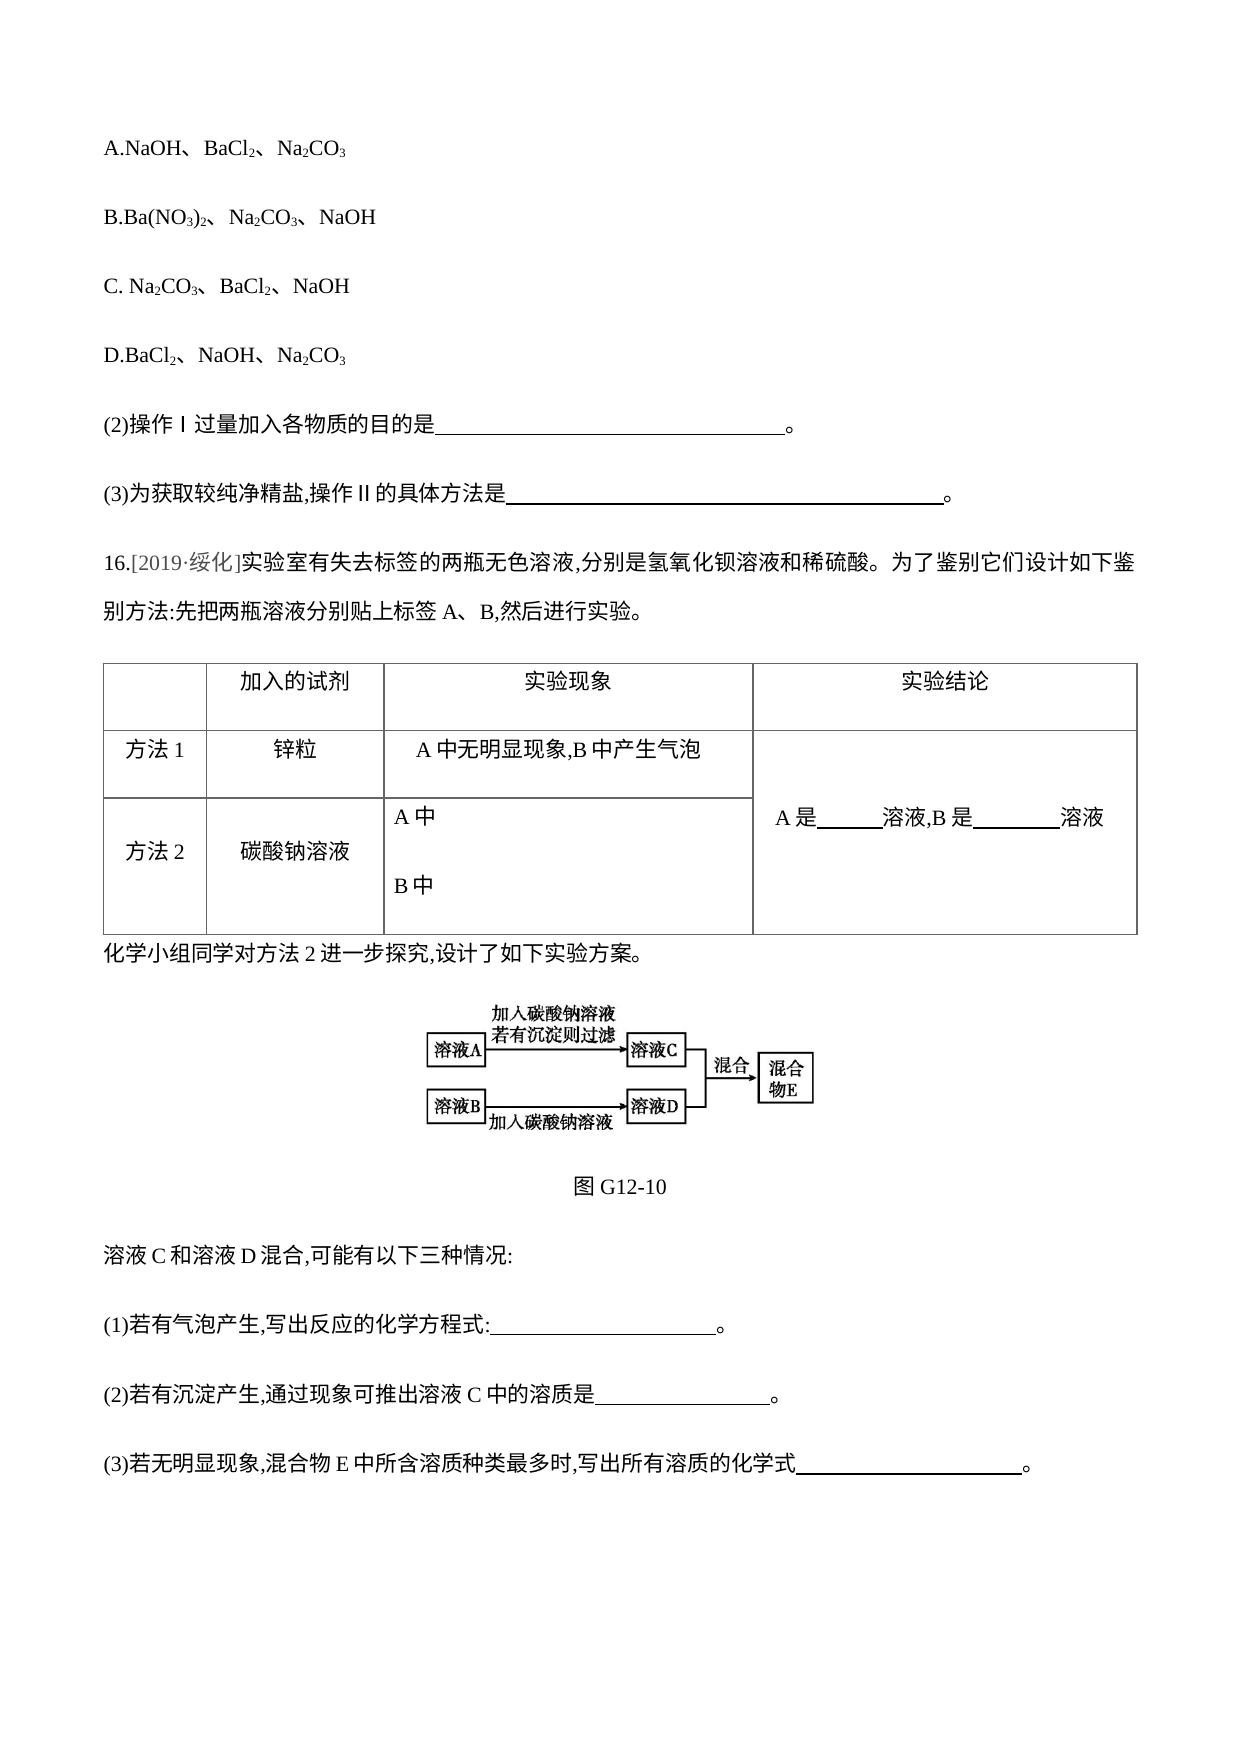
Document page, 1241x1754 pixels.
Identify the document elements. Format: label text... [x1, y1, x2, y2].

table_header 实验现象 [385, 664, 752, 730]
table_header [104, 664, 206, 730]
table_header 实验结论 [754, 664, 1136, 730]
text B.Ba(NO3)2、Na2CO3、NaOH [103, 199, 1137, 231]
picture [426, 1004, 814, 1130]
text D.BaCl2、NaOH、Na2CO3 [103, 337, 1137, 369]
text 化学小组同学对方法2进一步探究,设计了如下实验方案。 [103, 935, 1137, 968]
text (1)若有气泡产生,写出反应的化学方程式: 。 [103, 1307, 1137, 1339]
text (3)为获取较纯净精盐,操作Ⅱ的具体方法是 。 [103, 475, 1137, 508]
table_cell A是 溶液,B是 溶液 [754, 731, 1136, 934]
text 16.[2019·绥化]实验室有失去标签的两瓶无色溶液,分别是氢氧化钡溶液和稀硫酸。为了鉴别它们设计如下鉴别方法:先把两瓶溶液分别贴上标签A、B,然后进行实验。 [103, 544, 1137, 626]
text A.NaOH、BaCl2、Na2CO3 [103, 129, 1137, 162]
table_header 加入的试剂 [207, 664, 383, 730]
text (2)操作Ⅰ过量加入各物质的目的是 。 [103, 406, 1137, 439]
text (3)若无明显现象,混合物E中所含溶质种类最多时,写出所有溶质的化学式 。 [103, 1445, 1137, 1478]
text (2)若有沉淀产生,通过现象可推出溶液C中的溶质是 。 [103, 1376, 1137, 1409]
table_cell 碳酸钠溶液 [207, 799, 383, 934]
table_cell 锌粒 [207, 731, 383, 797]
text 溶液C和溶液D混合,可能有以下三种情况: [103, 1238, 1137, 1270]
table_cell 方法2 [104, 799, 206, 934]
text 图G12-10 [103, 1169, 1137, 1201]
text C. Na2CO3、BaCl2、NaOH [103, 268, 1137, 300]
table_cell A中 B中 [385, 799, 752, 934]
table_cell A中无明显现象,B中产生气泡 [385, 731, 752, 797]
table_cell 方法1 [104, 731, 206, 797]
